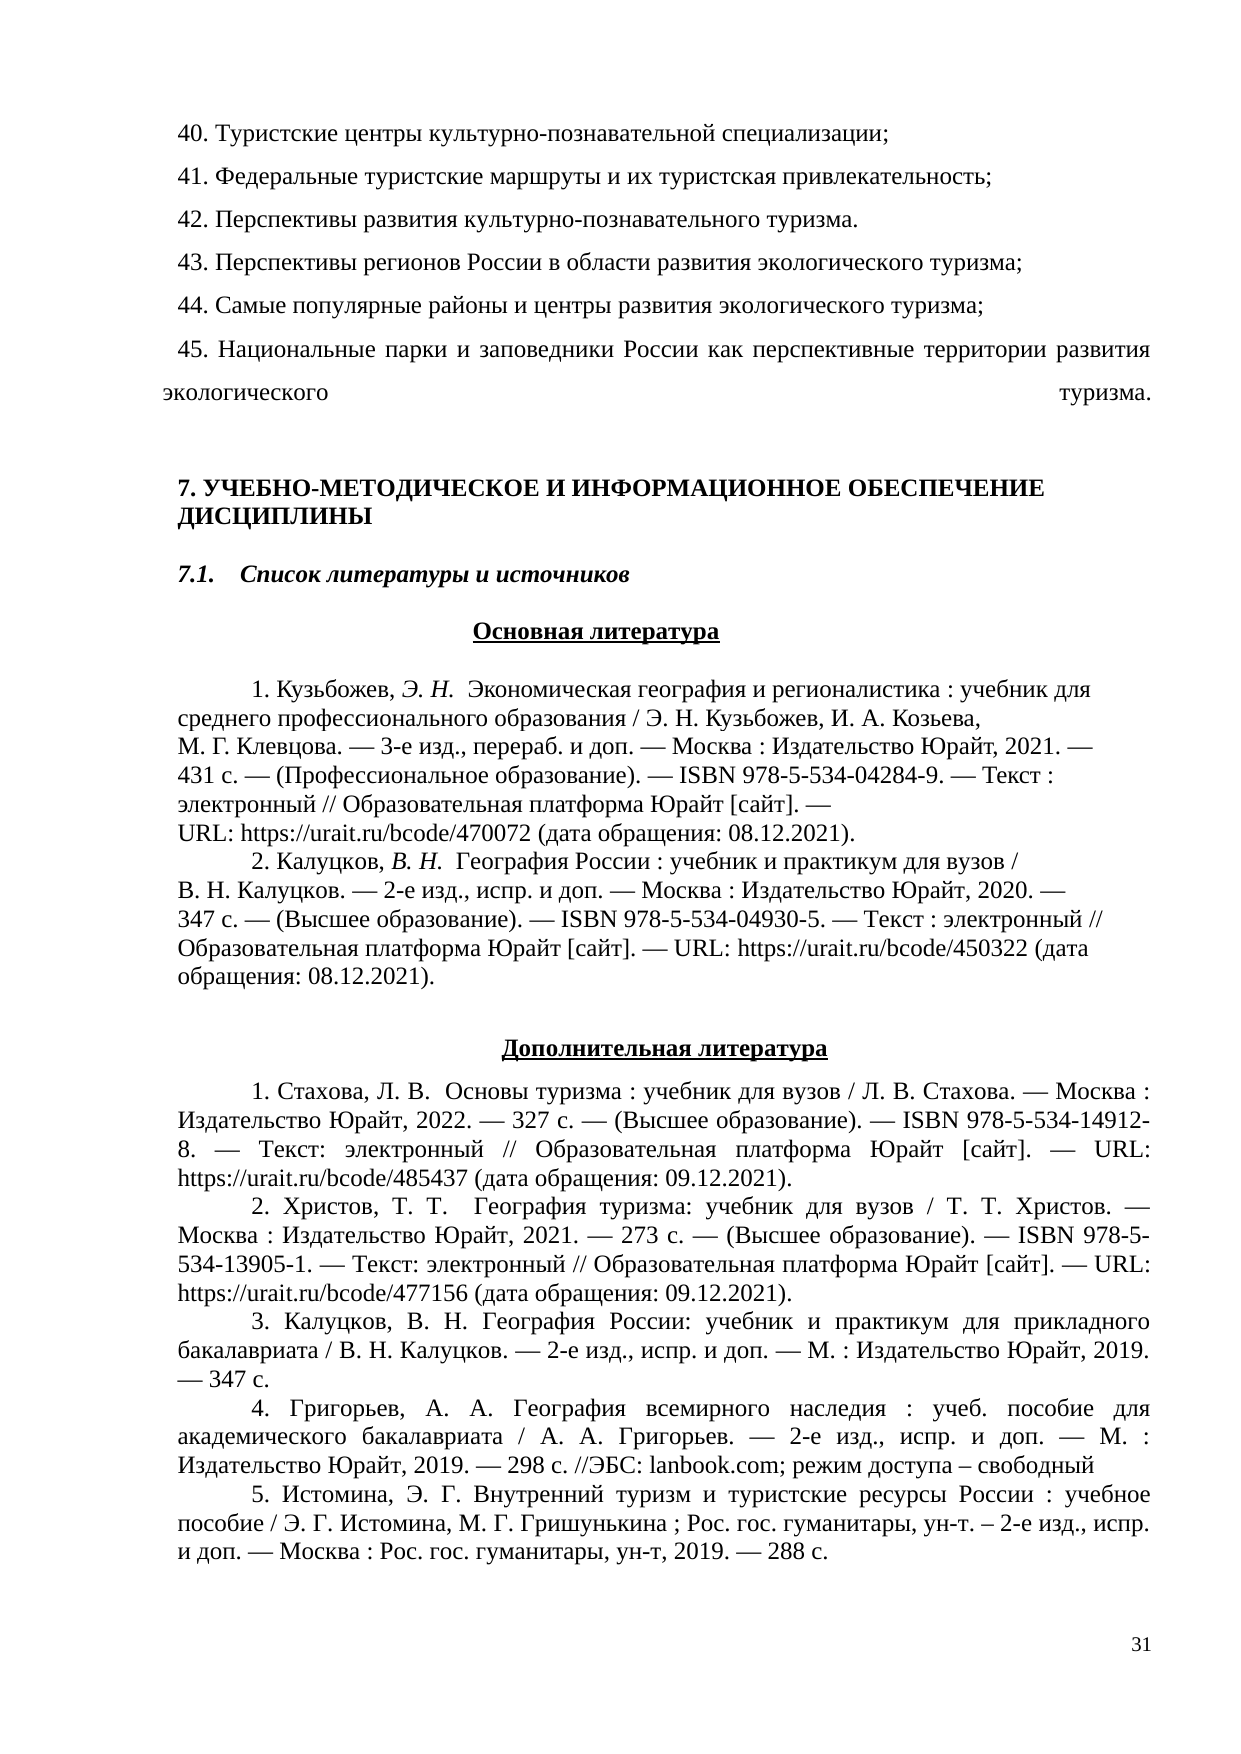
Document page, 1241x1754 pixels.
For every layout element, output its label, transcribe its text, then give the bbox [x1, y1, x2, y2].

text 2. Христов, Т. Т. География туризма: учебник для вузов / Т. Т. Христов. — Москва : Издательство Юрайт, 2021. — 273 с. — (Высшее образование). — ISBN 978-5-534-13905-1. — Текст: электронный // Образовательная платформа Юрайт [сайт]. — URL: https://urait.ru/bcode/477156 (дата обращения: 09.12.2021). [177, 1191, 1152, 1306]
text 43. Перспективы регионов России в области развития экологического туризма; [162, 247, 1152, 276]
subtitle 1. Кузьбожев, Э. Н. Экономическая география и регионалистика : учебник для среднего профессионального образования / Э. Н. Кузьбожев, И. А. Козьева, М. Г. Клевцова. — 3-е изд., перераб. и доп. — Москва : Издательство Юрайт, 2021. — 431 с. — (Профессиональное образование). — ISBN 978-5-534-04284-9. — Текст : электронный // Образовательная платформа Юрайт [сайт]. — URL: https://urait.ru/bcode/470072 (дата обращения: 08.12.2021). [831, 674, 1152, 846]
text 42. Перспективы развития культурно-познавательного туризма. [162, 204, 1152, 233]
text 3. Калуцков, В. Н. География России: учебник и практикум для прикладного бакалавриата / В. Н. Калуцков. — 2-е изд., испр. и доп. — М. : Издательство Юрайт, 2019. — 347 с. [177, 1306, 1152, 1393]
text Основная литература [386, 616, 1152, 645]
text 1. Стахова, Л. В. Основы туризма : учебник для вузов / Л. В. Стахова. — Москва : Издательство Юрайт, 2022. — 327 с. — (Высшее образование). — ISBN 978-5-534-14912-8. — Текст: электронный // Образовательная платформа Юрайт [сайт]. — URL: https://urait.ru/bcode/485437 (дата обращения: 09.12.2021). [177, 1076, 1152, 1191]
text 7. УЧЕБНО-МЕТОДИЧЕСКОЕ И ИНФОРМАЦИОННОЕ ОБЕСПЕЧЕНИЕ ДИСЦИПЛИНЫ [177, 473, 1152, 530]
text 44. Самые популярные районы и центры развития экологического туризма; [162, 291, 1152, 319]
text 41. Федеральные туристские маршруты и их туристская привлекательность; [162, 161, 1152, 190]
text 4. Григорьев, А. А. География всемирного наследия : учеб. пособие для академического бакалавриата / А. А. Григорьев. — 2-е изд., испр. и доп. — М. : Издательство Юрайт, 2019. — 298 с. //ЭБС: lanbook.com; режим доступа – свободный [177, 1393, 1152, 1479]
text 7.1. Список литературы и источников [177, 559, 1152, 588]
text 45. Национальные парки и заповедники России как перспективные территории развития экологического туризма. [162, 334, 1152, 456]
text 5. Истомина, Э. Г. Внутренний туризм и туристские ресурсы России : учебное пособие / Э. Г. Истомина, М. Г. Гришунькина ; Рос. гос. гуманитары, ун-т. – 2-е изд., испр. и доп. — Москва : Рос. гос. гуманитары, ун-т, 2019. — 288 с. [177, 1479, 1152, 1565]
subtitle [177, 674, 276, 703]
text 40. Туристские центры культурно-познавательной специализации; [162, 118, 1152, 147]
text Дополнительная литература [177, 1033, 1152, 1062]
text 2. Калуцков, В. Н. География России : учебник и практикум для вузов / В. Н. Калуцков. — 2-е изд., испр. и доп. — Москва : Издательство Юрайт, 2020. — 347 с. — (Высшее образование). — ISBN 978-5-534-04930-5. — Текст : электронный // Образовательная платформа Юрайт [сайт]. — URL: https://urait.ru/bcode/450322 (дата обращения: 08.12.2021). [177, 846, 1152, 990]
